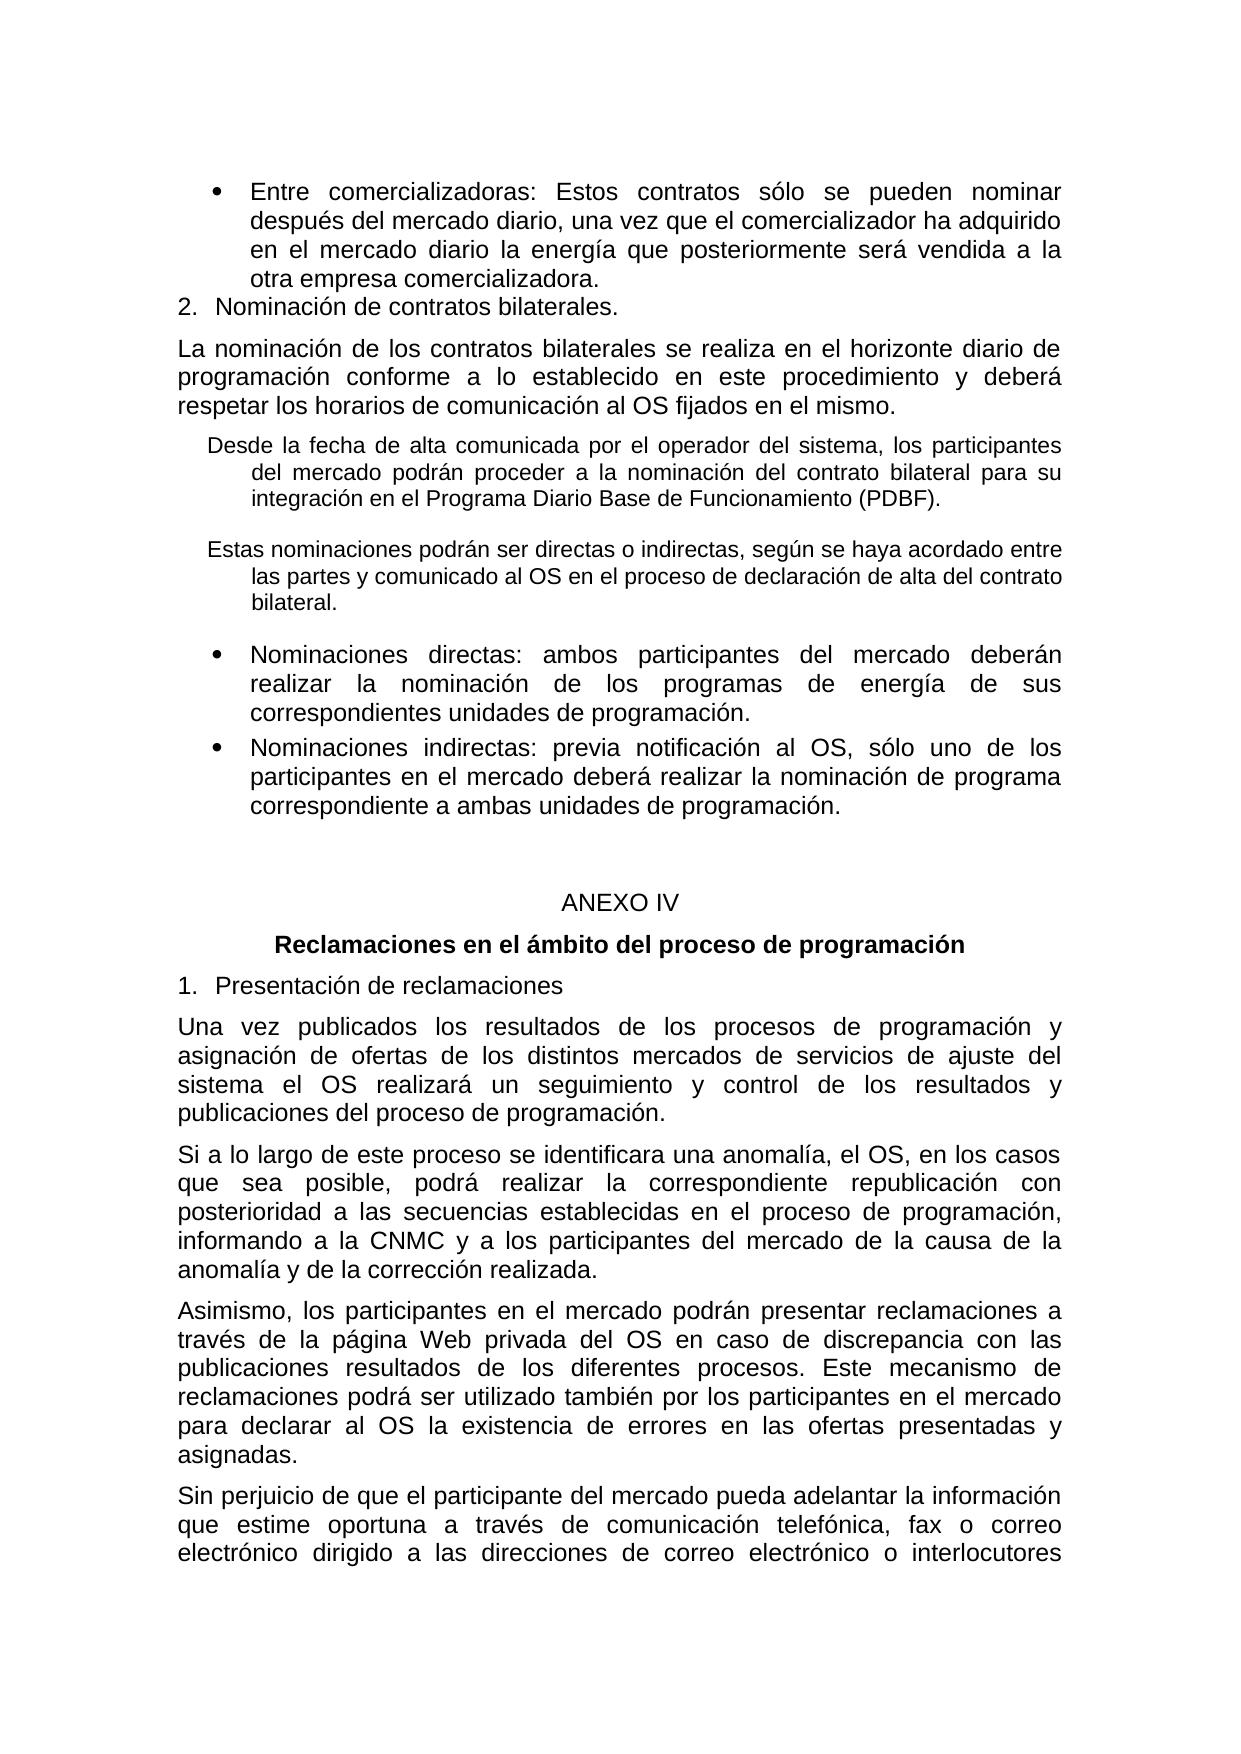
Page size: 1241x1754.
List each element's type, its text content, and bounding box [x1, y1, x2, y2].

text ANEXO IV [177, 888, 1063, 917]
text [177, 1481, 1063, 1567]
text Reclamaciones en el ámbito del proceso de programación [177, 930, 1063, 958]
text La nominación de los contratos bilaterales se realiza en el horizonte diario de programación conforme a lo establecido en este procedimiento y deberá respetar los horarios de comunicación al OS fijados en el mismo. [177, 333, 1063, 420]
list Nominación de contratos bilaterales. [177, 292, 1063, 321]
text Desde la fecha de alta comunicada por el operador del sistema, los participantes del mercado podrán proceder a la nominación del contrato bilateral para su integración en el Programa Diario Base de Funcionamiento (PDBF). [207, 432, 1063, 511]
text Una vez publicados los resultados de los procesos de programación y asignación de ofertas de los distintos mercados de servicios de ajuste del sistema el OS realizará un seguimiento y control de los resultados y publicaciones del proceso de programación. [177, 1012, 1063, 1127]
text Estas nominaciones podrán ser directas o indirectas, según se haya acordado entre las partes y comunicado al OS en el proceso de declaración de alta del contrato bilateral. [207, 536, 1063, 615]
list Presentación de reclamaciones [177, 971, 1063, 1000]
list Nominaciones directas: ambos participantes del mercado deberán realizar la nominación de los programas de energía de sus correspondientes unidades de programación. [213, 640, 1063, 727]
list Nominaciones indirectas: previa notificación al OS, sólo uno de los participantes en el mercado deberá realizar la nominación de programa correspondiente a ambas unidades de programación. [213, 733, 1063, 819]
list Entre comercializadoras: Estos contratos sólo se pueden nominar después del mercado diario, una vez que el comercializador ha adquirido en el mercado diario la energía que posteriormente será vendida a la otra empresa comercializadora. [213, 177, 1063, 292]
text Si a lo largo de este proceso se identificara una anomalía, el OS, en los casos que sea posible, podrá realizar la correspondiente republicación con posterioridad a las secuencias establecidas en el proceso de programación, informando a la CNMC y a los participantes del mercado de la causa de la anomalía y de la corrección realizada. [177, 1140, 1063, 1283]
text Asimismo, los participantes en el mercado podrán presentar reclamaciones a través de la página Web privada del OS en caso de discrepancia con las publicaciones resultados de los diferentes procesos. Este mecanismo de reclamaciones podrá ser utilizado también por los participantes en el mercado para declarar al OS la existencia de errores en las ofertas presentadas y asignadas. [177, 1296, 1063, 1468]
